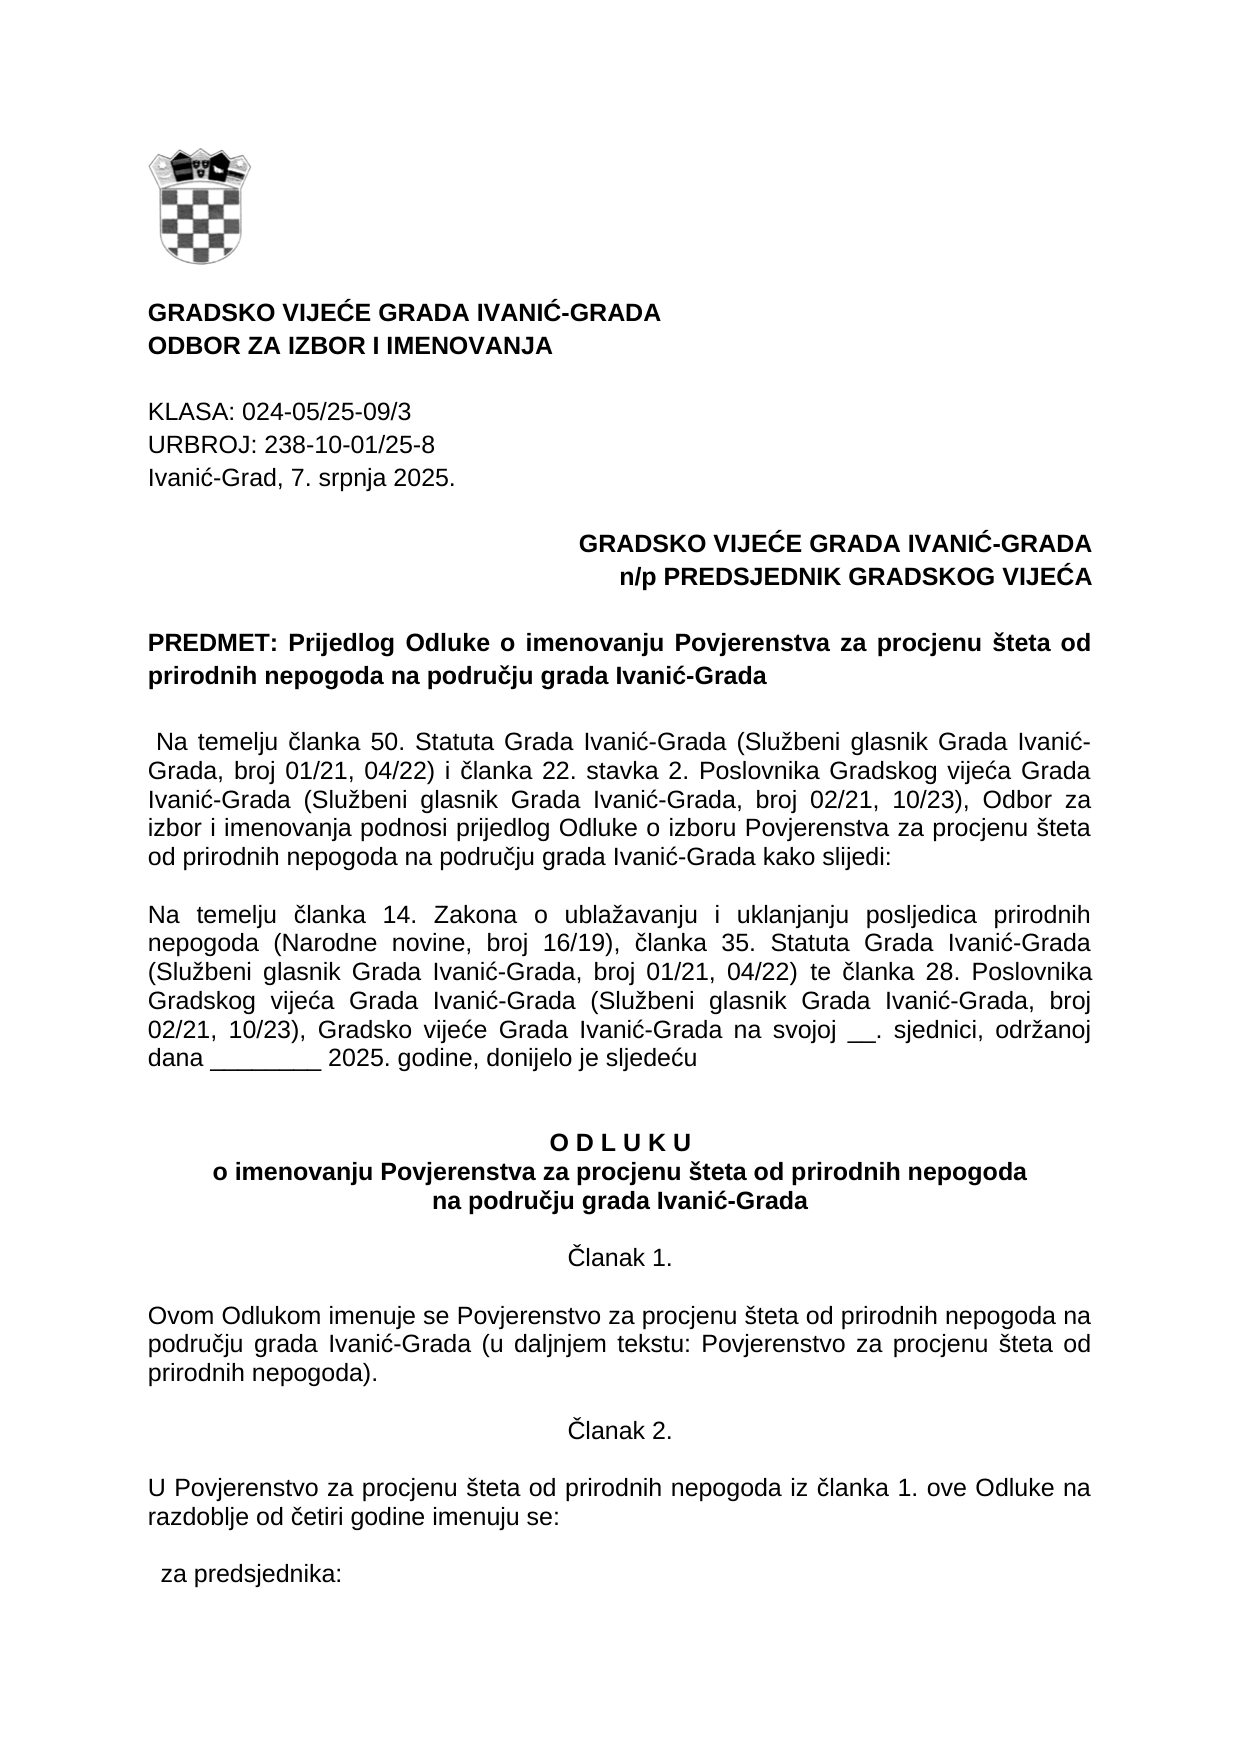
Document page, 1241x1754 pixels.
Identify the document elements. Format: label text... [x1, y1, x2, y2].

text KLASA: 024-05/25-09/3 [148, 397, 1093, 426]
text URBROJ: 238-10-01/25-8 [148, 430, 1093, 459]
picture [147, 147, 253, 266]
text Na temelju članka 14. Zakona o ublažavanju i uklanjanju posljedica prirodnih nepogoda (Narodne novine, broj 16/19), članka 35. Statuta Grada Ivanić-Grada (Službeni glasnik Grada Ivanić-Grada, broj 01/21, 04/22) te članka 28. Poslovnika Gradskog vijeća Grada Ivanić-Grada (Službeni glasnik Grada Ivanić-Grada, broj 02/21, 10/23), Gradsko vijeće Grada Ivanić-Grada na svojoj __. sjednici, održanoj dana ________ 2025. godine, donijelo je sljedeću [148, 899, 1093, 1072]
text za predsjednika: [160, 1559, 735, 1588]
text o imenovanju Povjerenstva za procjenu šteta od prirodnih nepogoda [148, 1157, 1093, 1186]
text ODBOR ZA IZBOR I IMENOVANJA [148, 331, 1093, 359]
text GRADSKO VIJEĆE GRADA IVANIĆ-GRADA [148, 298, 1093, 327]
text Ovom Odlukom imenuje se Povjerenstvo za procjenu šteta od prirodnih nepogoda na području grada Ivanić-Grada (u daljnjem tekstu: Povjerenstvo za procjenu šteta od prirodnih nepogoda). [148, 1301, 1093, 1387]
text n/p PREDSJEDNIK GRADSKOG VIJEĆA [148, 562, 1093, 591]
text U Povjerenstvo za procjenu šteta od prirodnih nepogoda iz članka 1. ove Odluke na razdoblje od četiri godine imenuju se: [148, 1473, 1093, 1531]
text PREDMET: Prijedlog Odluke o imenovanju Povjerenstva za procjenu šteta od prirodnih nepogoda na području grada Ivanić-Grada [148, 628, 1093, 690]
text Ivanić-Grad, 7. srpnja 2025. [148, 463, 1093, 492]
text Članak 2. [148, 1416, 1093, 1444]
text O D L U K U [148, 1128, 1093, 1157]
text Članak 1. [148, 1243, 1093, 1272]
text GRADSKO VIJEĆE GRADA IVANIĆ-GRADA [148, 529, 1093, 558]
text Na temelju članka 50. Statuta Grada Ivanić-Grada (Službeni glasnik Grada Ivanić-Grada, broj 01/21, 04/22) i članka 22. stavka 2. Poslovnika Gradskog vijeća Grada Ivanić-Grada (Službeni glasnik Grada Ivanić-Grada, broj 02/21, 10/23), Odbor za izbor i imenovanja podnosi prijedlog Odluke o izboru Povjerenstva za procjenu šteta od prirodnih nepogoda na području grada Ivanić-Grada kako slijedi: [148, 727, 1093, 871]
text na području grada Ivanić-Grada [148, 1186, 1093, 1214]
